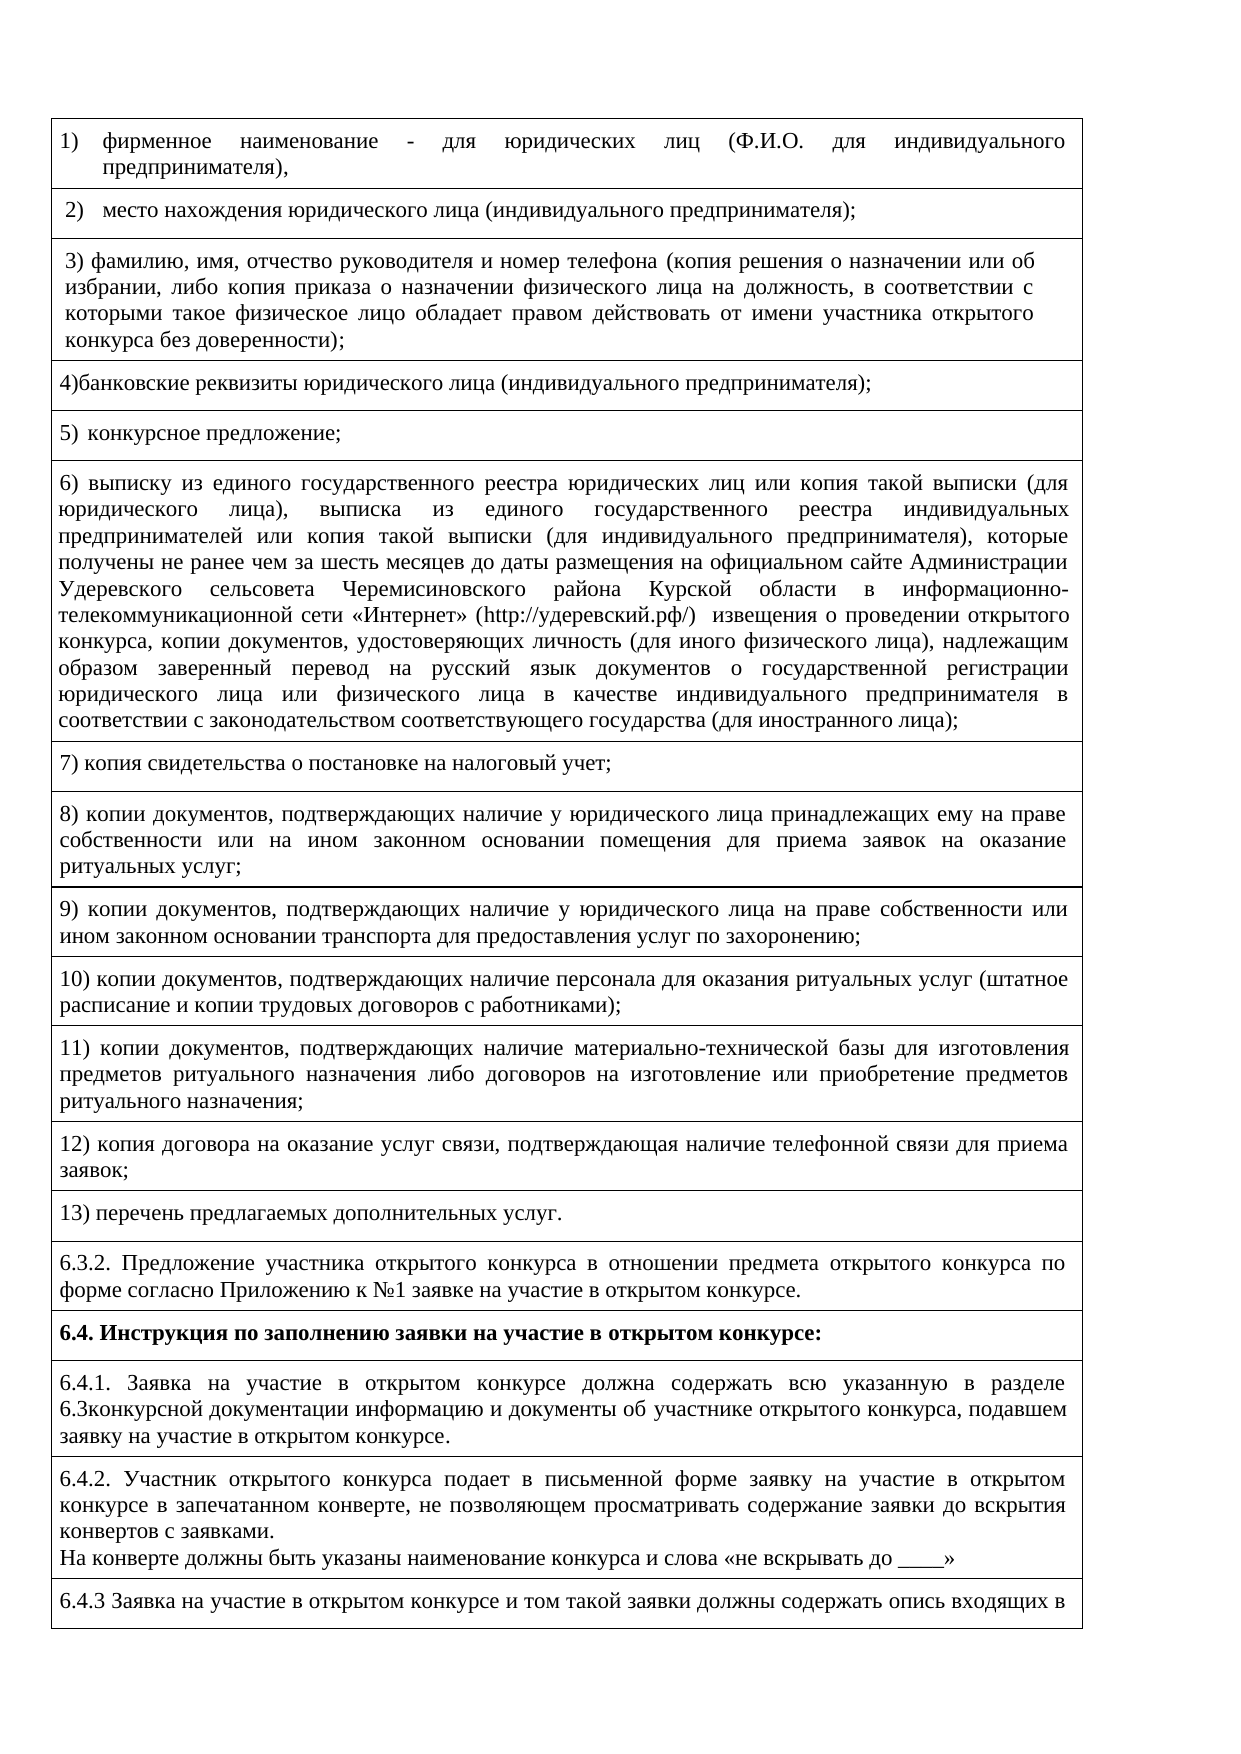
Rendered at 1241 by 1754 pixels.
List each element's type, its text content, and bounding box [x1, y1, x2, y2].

table_cell 3) фамилию, имя, отчество руководителя и номер телефона (копия решения о назначении или об избрании, либо копия приказа о назначении физического лица на должность, в соответствии с которыми такое физическое лицо обладает правом действовать от имени участника открытого конкурса без доверенности); [52, 239, 1082, 360]
table_cell 6.4.2. Участник открытого конкурса подает в письменной форме заявку на участие в открытом конкурсе в запечатанном конверте, не позволяющем просматривать содержание заявки до вскрытия конвертов с заявками. На конверте должны быть указаны наименование конкурса и слова «не вскрывать до ____» [52, 1457, 1082, 1578]
table_cell 11) копии документов, подтверждающих наличие материально-технической базы для изготовления предметов ритуального назначения либо договоров на изготовление или приобретение предметов ритуального назначения; [52, 1026, 1082, 1121]
table_cell 9) копии документов, подтверждающих наличие у юридического лица на праве собственности или ином законном основании транспорта для предоставления услуг по захоронению; [52, 888, 1082, 956]
table_cell 12) копия договора на оказание услуг связи, подтверждающая наличие телефонной связи для приема заявок; [52, 1122, 1082, 1190]
table_cell конкурсное предложение; [52, 411, 1082, 460]
table_cell 10) копии документов, подтверждающих наличие персонала для оказания ритуальных услуг (штатное расписание и копии трудовых договоров с работниками); [52, 957, 1082, 1025]
table_cell 6) выписку из единого государственного реестра юридических лиц или копия такой выписки (для юридического лица), выписка из единого государственного реестра индивидуальных предпринимателей или копия такой выписки (для индивидуального предпринимателя), которые получены не ранее чем за шесть месяцев до даты размещения на официальном сайте Администрации Удеревского сельсовета Черемисиновского района Курской области в информационно-телекоммуникационной сети «Интернет» (http://удеревский.рф/) извещения о проведении открытого конкурса, копии документов, удостоверяющих личность (для иного физического лица), надлежащим образом заверенный перевод на русский язык документов о государственной регистрации юридического лица или физического лица в качестве индивидуального предпринимателя в соответствии с законодательством соответствующего государства (для иностранного лица); [52, 461, 1082, 741]
table_cell 6.4.1. Заявка на участие в открытом конкурсе должна содержать всю указанную в разделе 6.3конкурсной документации информацию и документы об участнике открытого конкурса, подавшем заявку на участие в открытом конкурсе. [52, 1361, 1082, 1456]
table_cell 7) копия свидетельства о постановке на налоговый учет; [52, 742, 1082, 791]
table_cell 4)банковские реквизиты юридического лица (индивидуального предпринимателя); [52, 361, 1082, 410]
table_cell место нахождения юридического лица (индивидуального предпринимателя); [52, 189, 1082, 238]
table_cell фирменное наименование - для юридических лиц (Ф.И.О. для индивидуального предпринимателя), [52, 119, 1082, 188]
table_cell 8) копии документов, подтверждающих наличие у юридического лица принадлежащих ему на праве собственности или на ином законном основании помещения для приема заявок на оказание ритуальных услуг; [52, 792, 1082, 886]
table_cell 13) перечень предлагаемых дополнительных услуг. [52, 1191, 1082, 1241]
table_cell 6.3.2. Предложение участника открытого конкурса в отношении предмета открытого конкурса по форме согласно Приложению к №1 заявке на участие в открытом конкурсе. [52, 1242, 1082, 1310]
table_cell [52, 1579, 1082, 1628]
table_cell 6.4. Инструкция по заполнению заявки на участие в открытом конкурсе: [52, 1311, 1082, 1360]
